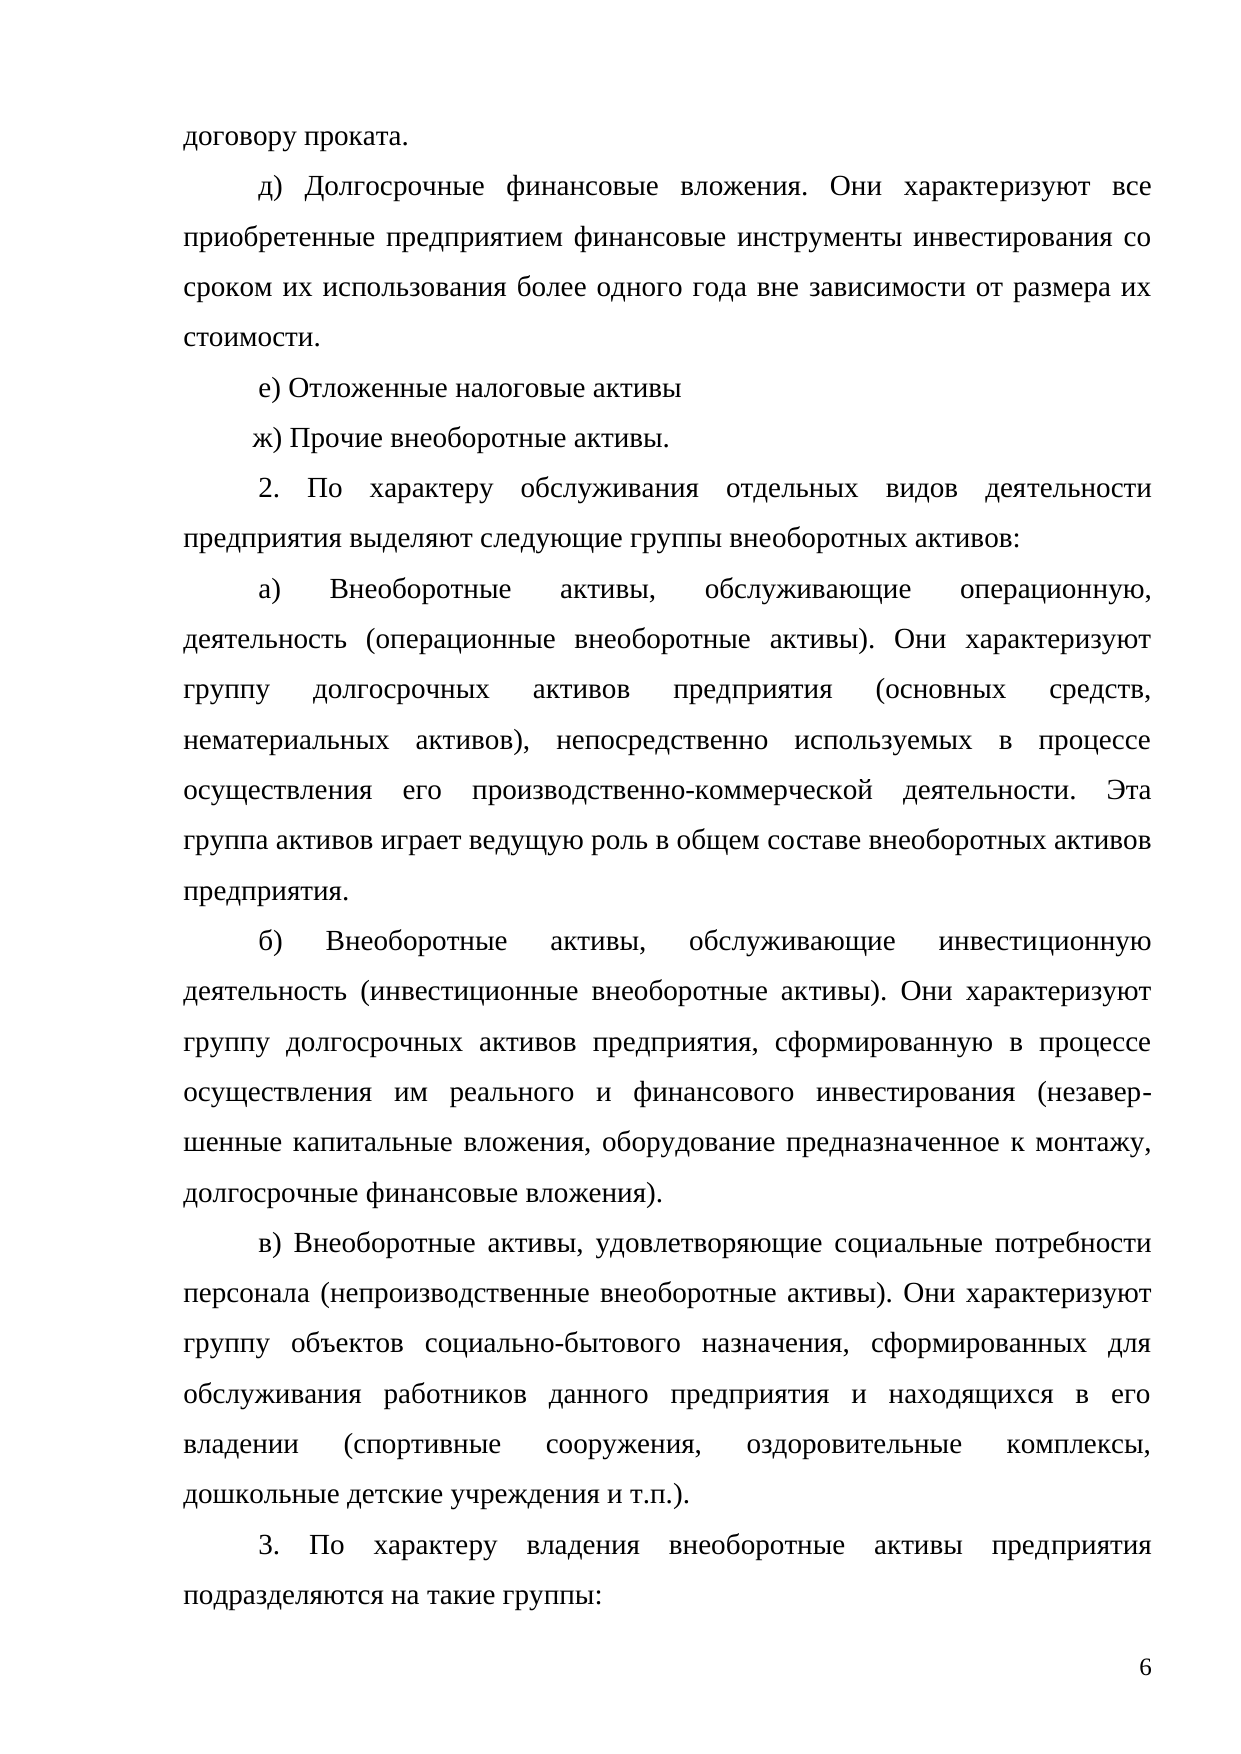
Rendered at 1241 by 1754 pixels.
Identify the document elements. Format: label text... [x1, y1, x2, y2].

text в) Внеоборотные активы, удовлетворяющие социальные потребности персонала (непроизводственные внеоборотные активы). Они характеризуют группу объектов социально-бытового назначения, сформированных для обслуживания работников данного предприятия и находящихся в его владении (спортивные сооружения, оздоровительные комплексы, дошкольные детские учреждения и т.п.). [183, 1225, 1152, 1510]
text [183, 118, 1152, 152]
text ж) Прочие внеоборотные активы. [177, 420, 1152, 453]
text б) Внеоборотные активы, обслуживающие инвестиционную деятельность (инвестиционные внеоборотные активы). Они характеризуют группу долгосрочных активов предприятия, сформированную в процессе осуществления им реального и финансового инвестирования (незавершенные капитальные вложения, оборудование предназначенное к монтажу, долгосрочные финансовые вложения). [183, 923, 1152, 1208]
text е) Отложенные налоговые активы [183, 370, 1152, 403]
text а) Внеоборотные активы, обслуживающие операционную, деятельность (операционные внеоборотные активы). Они характеризуют группу долгосрочных активов предприятия (основных средств, нематериальных активов), непосредственно используемых в процессе осуществления его производственно-коммерческой деятельности. Эта группа активов играет ведущую роль в общем составе внеоборотных активов предприятия. [183, 571, 1152, 906]
text д) Долгосрочные финансовые вложения. Они характеризуют все приобретенные предприятием финансовые инструменты инвестирования со сроком их использования более одного года вне зависимости от размера их стоимости. [183, 168, 1152, 353]
text 2. По характеру обслуживания отдельных видов деятельности предприятия выделяют следующие группы внеоборотных активов: [183, 470, 1152, 554]
text 3. По характеру владения внеоборотные активы предприятия подразделяются на такие группы: [183, 1527, 1152, 1611]
